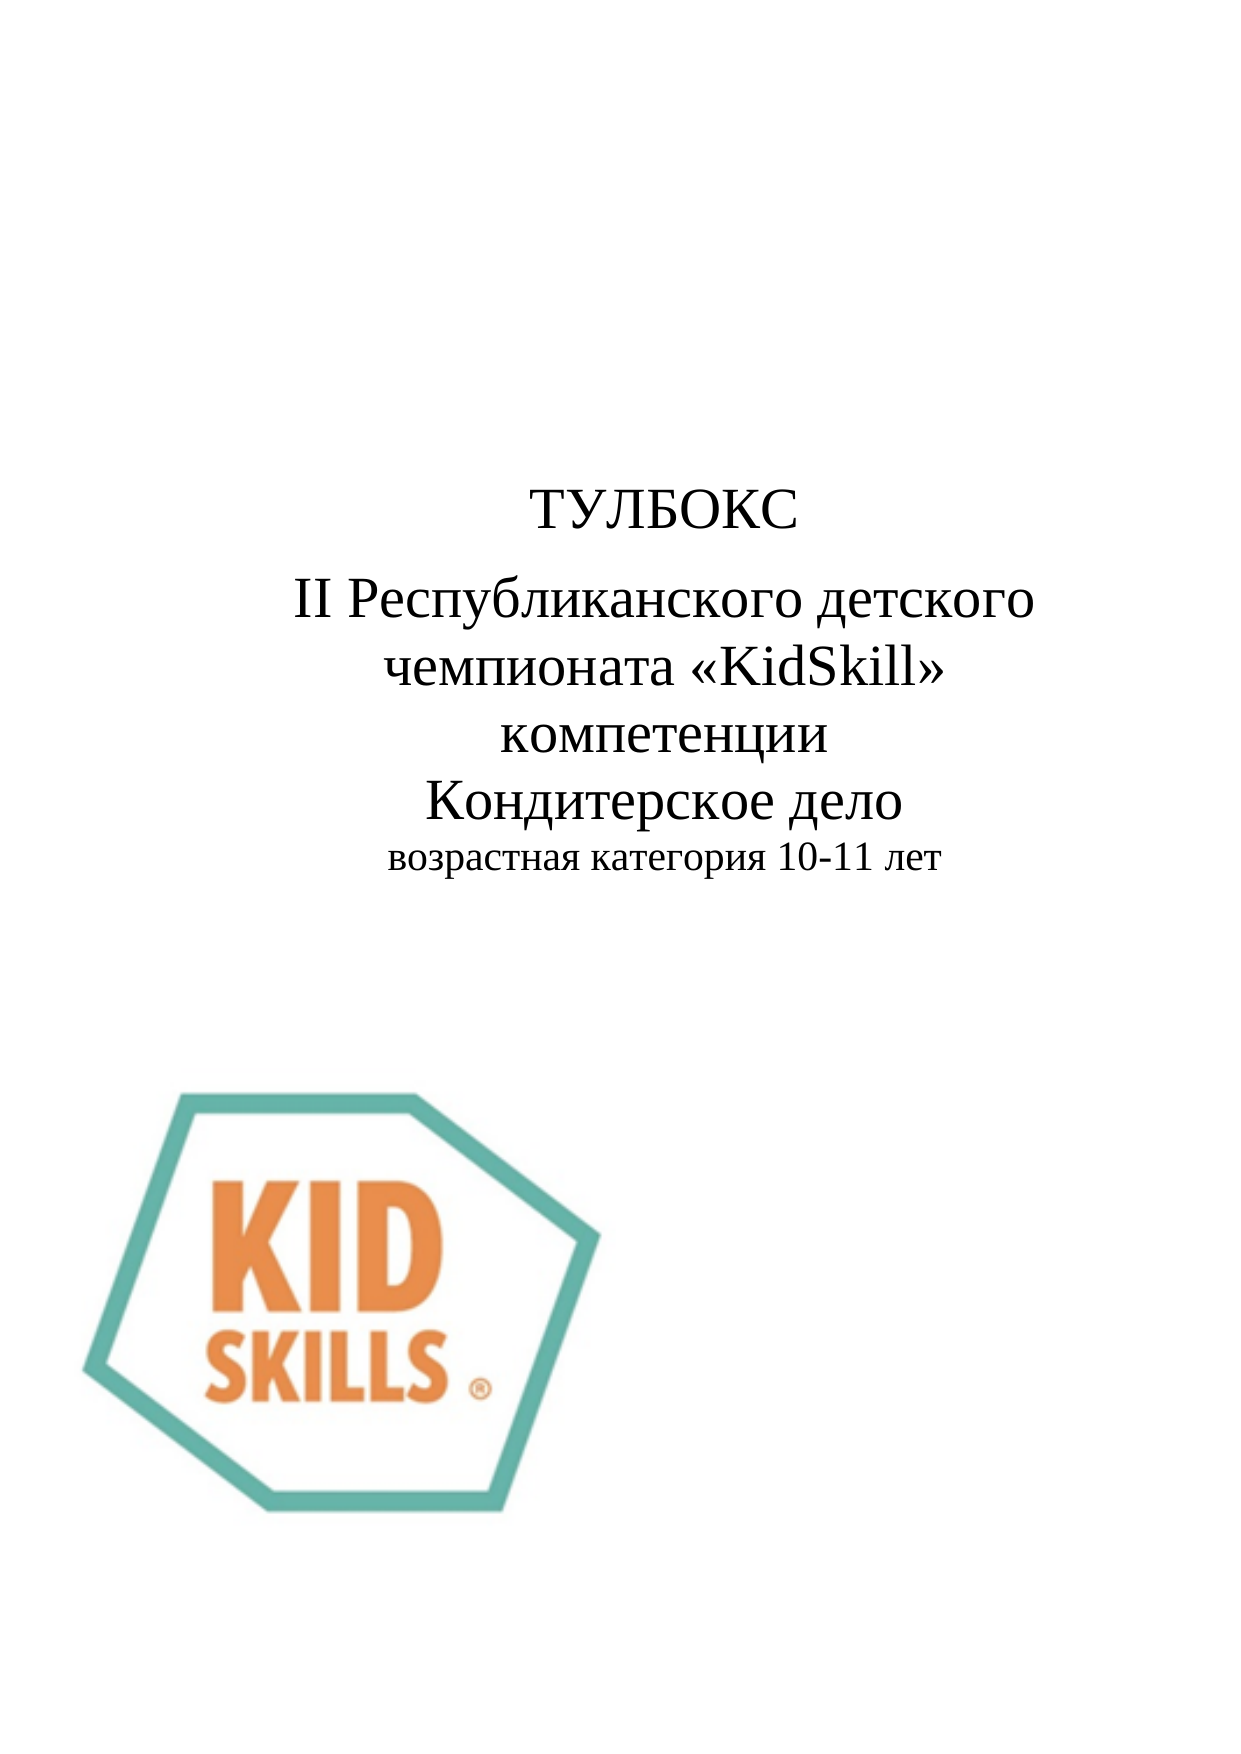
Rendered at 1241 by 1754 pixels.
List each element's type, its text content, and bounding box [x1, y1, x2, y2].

picture [32, 993, 653, 1614]
subtitle Кондитерское дело [177, 765, 1152, 832]
subtitle возрастная категория 10-11 лет [177, 832, 1152, 880]
text II Республиканского детского чемпионата «KidSkill» [177, 563, 1152, 698]
text ТУЛБОКС [177, 474, 1152, 541]
text компетенции [177, 698, 1152, 765]
